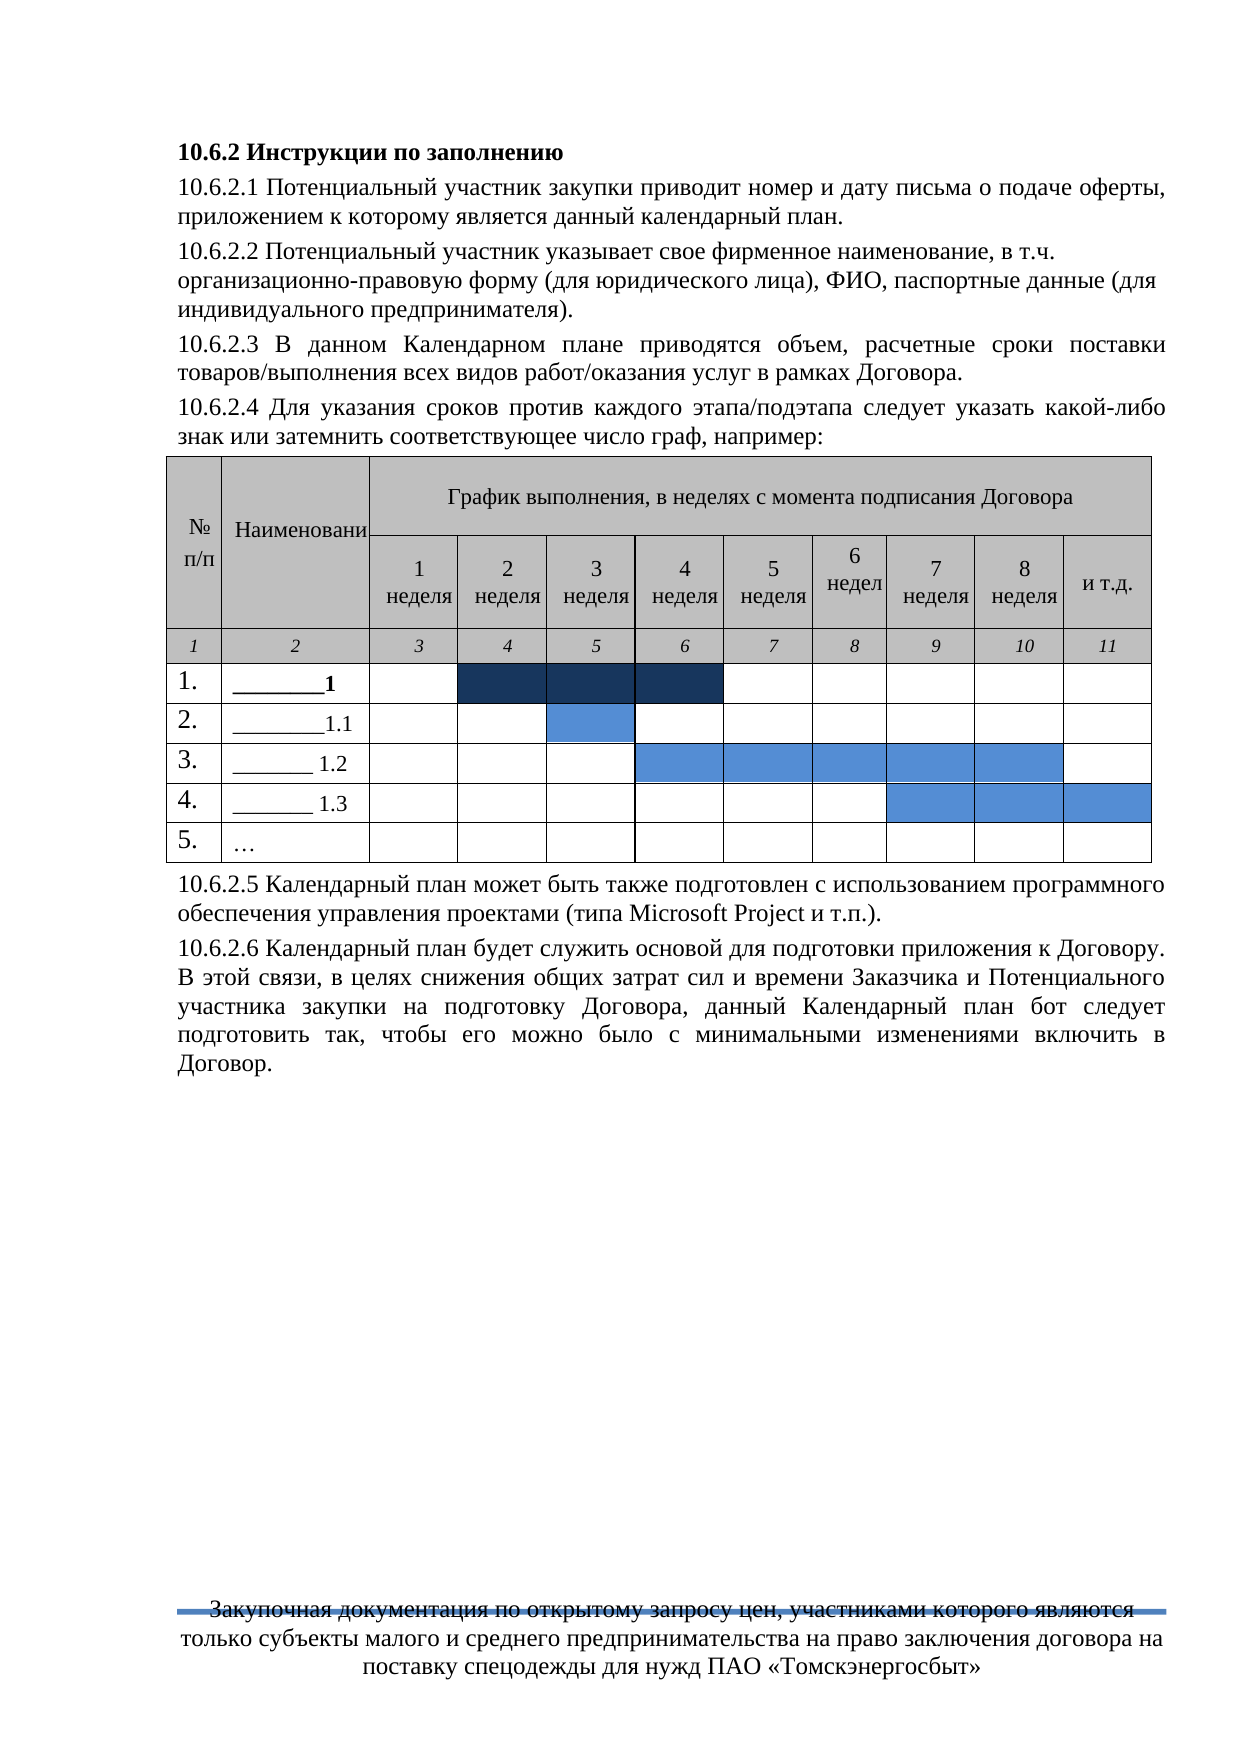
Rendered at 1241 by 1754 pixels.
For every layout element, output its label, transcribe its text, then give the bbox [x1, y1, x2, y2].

table_cell … [222, 823, 369, 862]
table_cell 3 неделя [547, 536, 634, 628]
table_cell [887, 744, 974, 782]
table_cell _______ 1.3 [222, 784, 369, 822]
table_cell и т.д. [1064, 536, 1151, 628]
table_cell [887, 664, 974, 703]
table_cell [1064, 823, 1151, 862]
table_cell [547, 744, 634, 782]
table_cell 2 [222, 629, 369, 663]
table_cell 5 неделя [724, 536, 812, 628]
table_cell 7 неделя [887, 536, 974, 628]
table_cell [975, 744, 1063, 782]
table_cell 6 [636, 629, 723, 663]
table_cell [458, 664, 546, 703]
table_cell 10 [975, 629, 1063, 663]
text 10.6.2.4 Для указания сроков против каждого этапа/подэтапа следует указать какой-либо знак или затемнить соответствующее число граф, например: [177, 392, 1167, 450]
table_cell [167, 823, 221, 862]
table_cell [975, 664, 1063, 703]
table_cell [975, 784, 1063, 822]
table_cell 2 неделя [458, 536, 546, 628]
table_cell ________1.1 [222, 704, 369, 742]
table_cell 11 [1064, 629, 1151, 663]
table_cell [724, 823, 812, 862]
text 10.6.2.1 Потенциальный участник закупки приводит номер и дату письма о подаче оферты, приложением к которому является данный календарный план. [177, 172, 1167, 230]
table_cell [1064, 784, 1151, 822]
table_cell [724, 784, 812, 822]
table_cell 1 неделя [370, 536, 457, 628]
table_cell [458, 784, 546, 822]
text 10.6.2.2 Потенциальный участник указывает свое фирменное наименование, в т.ч. организационно-правовую форму (для юридического лица), ФИО, паспортные данные (для индивидуального предпринимателя). [177, 236, 1167, 322]
table_cell [458, 823, 546, 862]
text 10.6.2.6 Календарный план будет служить основой для подготовки приложения к Договору. В этой связи, в целях снижения общих затрат сил и времени Заказчика и Потенциального участника закупки на подготовку Договора, данный Календарный план бот следует подготовить так, чтобы его можно было с минимальными изменениями включить в Договор. [177, 933, 1167, 1077]
table_cell [370, 704, 457, 742]
table_cell [167, 704, 221, 742]
table_cell [813, 784, 886, 822]
table_cell [547, 784, 634, 822]
table_cell 7 [724, 629, 812, 663]
table_cell [724, 664, 812, 703]
table_cell 6 неделя [813, 536, 886, 628]
table_cell [547, 704, 634, 742]
text 10.6.2.3 В данном Календарном плане приводятся объем, расчетные сроки поставки товаров/выполнения всех видов работ/оказания услуг в рамках Договора. [177, 329, 1167, 386]
table_cell 4 [458, 629, 546, 663]
table_cell [636, 823, 723, 862]
table_cell _______ 1.2 [222, 744, 369, 782]
table_cell [887, 704, 974, 742]
table_cell [370, 784, 457, 822]
table_cell [370, 744, 457, 782]
table_cell [887, 823, 974, 862]
text 10.6.2 Инструкции по заполнению [177, 137, 1167, 166]
table_cell [975, 704, 1063, 742]
table_cell 4 неделя [636, 536, 723, 628]
table_cell [370, 823, 457, 862]
table_cell [813, 823, 886, 862]
table_header Наименование этапа [222, 457, 369, 628]
table_cell ________1 [222, 664, 369, 703]
table_cell [636, 784, 723, 822]
table_cell 1 [167, 629, 221, 663]
table_cell [167, 664, 221, 703]
table_cell [167, 744, 221, 782]
table_header График выполнения, в неделях с момента подписания Договора [370, 457, 1151, 535]
table_cell [458, 704, 546, 742]
table_cell [547, 664, 634, 703]
table_cell [887, 784, 974, 822]
text 10.6.2.5 Календарный план может быть также подготовлен с использованием программного обеспечения управления проектами (типа Microsoft Project и т.п.). [177, 869, 1167, 927]
table_cell 5 [547, 629, 634, 663]
table_cell [1064, 744, 1151, 782]
table_cell [813, 704, 886, 742]
table_cell [813, 664, 886, 703]
table_cell 8 [813, 629, 886, 663]
table_cell [1064, 664, 1151, 703]
table_cell [370, 664, 457, 703]
table_cell [636, 664, 723, 703]
table_cell [167, 784, 221, 822]
table_cell [975, 823, 1063, 862]
table_cell [458, 744, 546, 782]
table_cell [813, 744, 886, 782]
table_cell 3 [370, 629, 457, 663]
table_cell [724, 704, 812, 742]
table_cell [636, 704, 723, 742]
table_cell [547, 823, 634, 862]
table_cell 8 неделя [975, 536, 1063, 628]
table_cell [724, 744, 812, 782]
table_cell 9 [887, 629, 974, 663]
table_header № п/п [167, 457, 221, 628]
table_cell [636, 744, 723, 782]
table_cell [1064, 704, 1151, 742]
